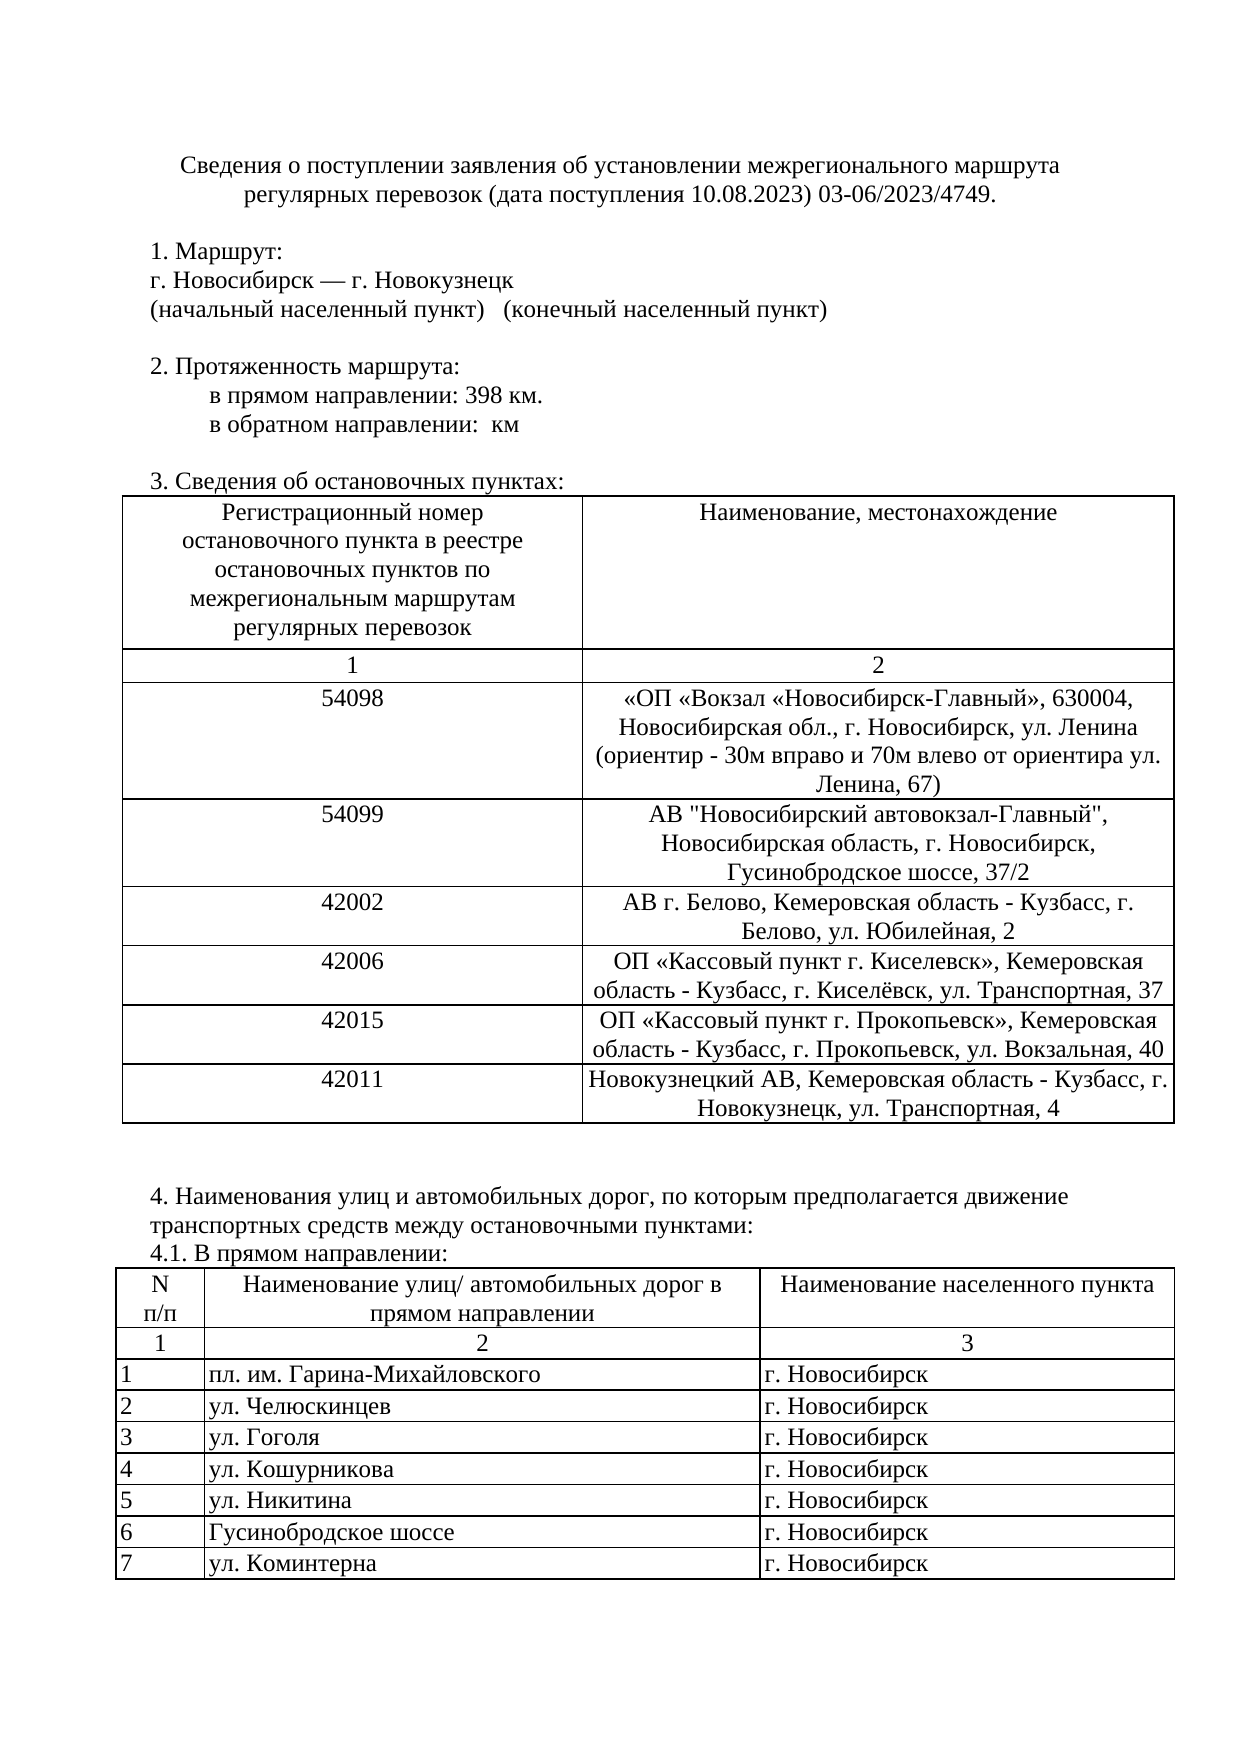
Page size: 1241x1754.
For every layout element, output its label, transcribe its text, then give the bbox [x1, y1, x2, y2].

table_cell 1 [117, 1328, 204, 1358]
table_cell ул. Никитина [205, 1485, 759, 1515]
table_header Регистрационный номер остановочного пункта в реестре остановочных пунктов по межрегиональным маршрутам регулярных перевозок [123, 497, 582, 648]
text (начальный населенный пункт) (конечный населенный пункт) [150, 294, 1090, 322]
text Сведения о поступлении заявления об установлении межрегионального маршрута регулярных перевозок (дата поступления 10.08.2023) 03-06/2023/4749. [150, 150, 1090, 207]
table_cell Новокузнецкий АВ, Кемеровская область - Кузбасс, г. Новокузнецк, ул. Транспортная, 4 [583, 1065, 1173, 1122]
table_cell ул. Кошурникова [205, 1454, 759, 1484]
table_cell 2 [117, 1391, 204, 1421]
table_cell ул. Коминтерна [205, 1548, 759, 1578]
table_cell Гусинобродское шоссе [205, 1517, 759, 1547]
table_cell 5 [117, 1485, 204, 1515]
table_cell 2 [205, 1328, 759, 1358]
table_cell 54099 [123, 800, 582, 886]
table_cell 42006 [123, 946, 582, 1004]
table_cell г. Новосибирск [761, 1485, 1174, 1515]
table_cell 1 [123, 650, 582, 681]
text 4.1. В прямом направлении: [150, 1238, 1090, 1267]
text 1. Маршрут: [150, 236, 1090, 265]
table_cell ОП «Кассовый пункт г. Киселевск», Кемеровская область - Кузбасс, г. Киселёвск, ул. Транспортная, 37 [583, 946, 1173, 1004]
table_cell 1 [117, 1360, 204, 1389]
table_cell г. Новосибирск [761, 1548, 1174, 1578]
text 4. Наименования улиц и автомобильных дорог, по которым предполагается движение транспортных средств между остановочными пунктами: [150, 1181, 1090, 1238]
table_cell 42011 [123, 1065, 582, 1122]
table_cell 42002 [123, 887, 582, 945]
table_header Наименование, местонахождение [583, 497, 1173, 648]
table_cell г. Новосибирск [761, 1391, 1174, 1421]
text 2. Протяженность маршрута: [150, 351, 1090, 380]
table_header N п/п [117, 1269, 204, 1326]
table_cell 6 [117, 1517, 204, 1547]
table_header Наименование населенного пункта [761, 1269, 1174, 1326]
text в обратном направлении: км [150, 409, 1090, 437]
table_cell г. Новосибирск [761, 1360, 1174, 1389]
table_cell 42015 [123, 1006, 582, 1063]
table_cell ул. Гоголя [205, 1422, 759, 1452]
table_cell 4 [117, 1454, 204, 1484]
table_cell г. Новосибирск [761, 1517, 1174, 1547]
table_cell АВ г. Белово, Кемеровская область - Кузбасс, г. Белово, ул. Юбилейная, 2 [583, 887, 1173, 945]
text в прямом направлении: 398 км. [150, 380, 1090, 409]
table_cell «ОП «Вокзал «Новосибирск-Главный», 630004, Новосибирская обл., г. Новосибирск, ул. Ленина (ориентир - 30м вправо и 70м влево от ориентира ул. Ленина, 67) [583, 683, 1173, 798]
table_cell пл. им. Гарина-Михайловского [205, 1360, 759, 1389]
table_cell 7 [117, 1548, 204, 1578]
table_cell г. Новосибирск [761, 1454, 1174, 1484]
table_cell 54098 [123, 683, 582, 798]
table_cell 3 [117, 1422, 204, 1452]
table_header Наименование улиц/ автомобильных дорог в прямом направлении [205, 1269, 759, 1326]
text 3. Сведения об остановочных пунктах: [150, 466, 1090, 495]
table_cell 3 [761, 1328, 1174, 1358]
table_cell 2 [583, 650, 1173, 681]
table_cell ул. Челюскинцев [205, 1391, 759, 1421]
table_cell г. Новосибирск [761, 1422, 1174, 1452]
text г. Новосибирск — г. Новокузнецк [150, 265, 1090, 294]
table_cell АВ "Новосибирский автовокзал-Главный", Новосибирская область, г. Новосибирск, Гусинобродское шоссе, 37/2 [583, 800, 1173, 886]
table_cell ОП «Кассовый пункт г. Прокопьевск», Кемеровская область - Кузбасс, г. Прокопьевск, ул. Вокзальная, 40 [583, 1006, 1173, 1063]
